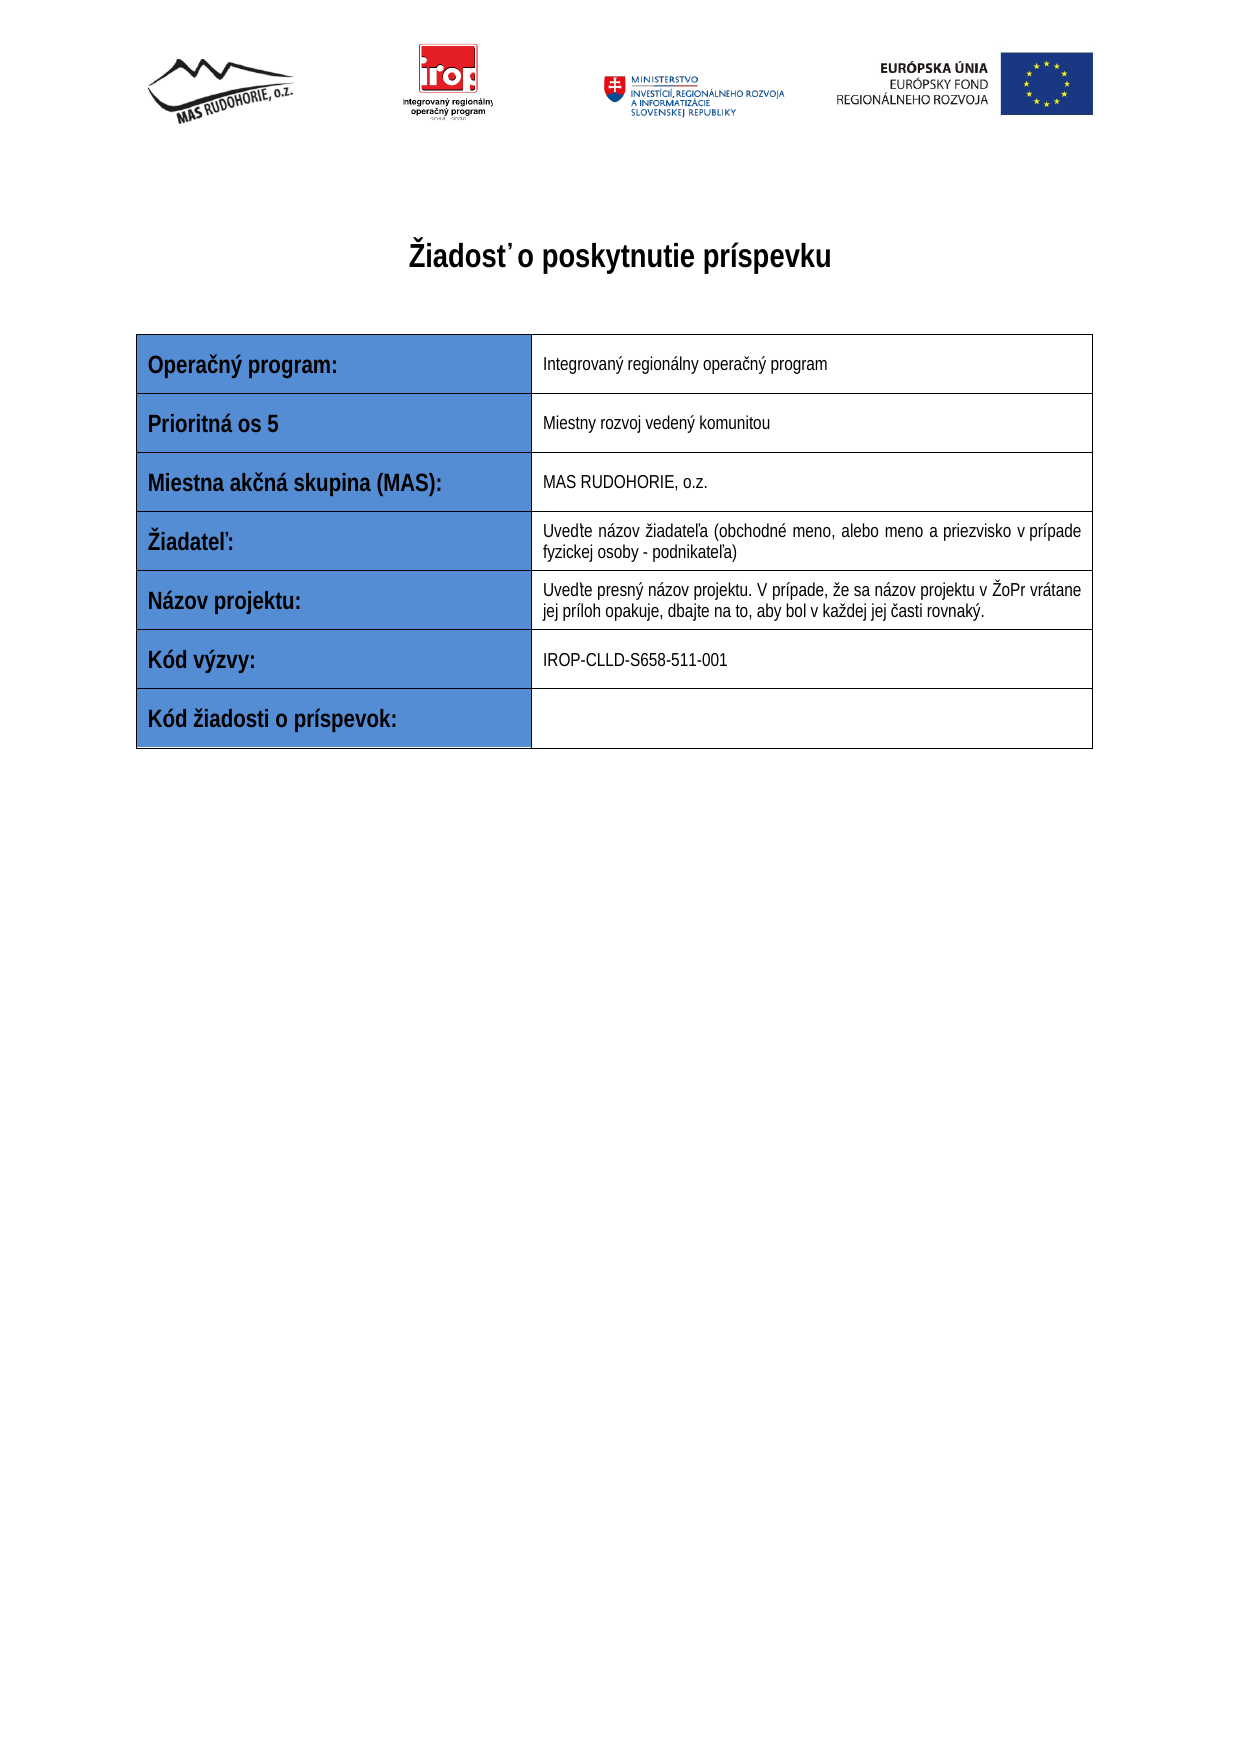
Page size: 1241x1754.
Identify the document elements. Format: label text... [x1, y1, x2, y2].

table_cell Miestna akčná skupina (MAS): [137, 453, 531, 511]
table_cell Uveďte presný názov projektu. V prípade, že sa názov projektu v ŽoPr vrátane jej príloh opakuje, dbajte na to, aby bol v každej jej časti rovnaký. [532, 571, 1092, 629]
picture [571, 43, 788, 121]
table_cell Žiadateľ: [137, 512, 531, 570]
table_cell [532, 689, 1092, 747]
table_cell Kód výzvy: [137, 630, 531, 688]
picture [147, 59, 294, 124]
table_cell IROP-CLLD-S658-511-001 [532, 630, 1092, 688]
table_cell Uveďte názov žiadateľa (obchodné meno, alebo meno a priezvisko v prípade fyzickej osoby - podnikateľa) [532, 512, 1092, 570]
table_cell Prioritná os 5 [137, 394, 531, 452]
table_cell MAS RUDOHORIE, o.z. [532, 453, 1092, 511]
text Žiadosť o poskytnutie príspevku [148, 236, 1093, 274]
picture [402, 43, 493, 119]
table_cell Názov projektu: [137, 571, 531, 629]
picture [829, 46, 1095, 118]
table_cell Miestny rozvoj vedený komunitou [532, 394, 1092, 452]
table_cell Kód žiadosti o príspevok: [137, 689, 531, 747]
table_header Integrovaný regionálny operačný program [532, 335, 1092, 393]
table_header Operačný program: [137, 335, 531, 393]
